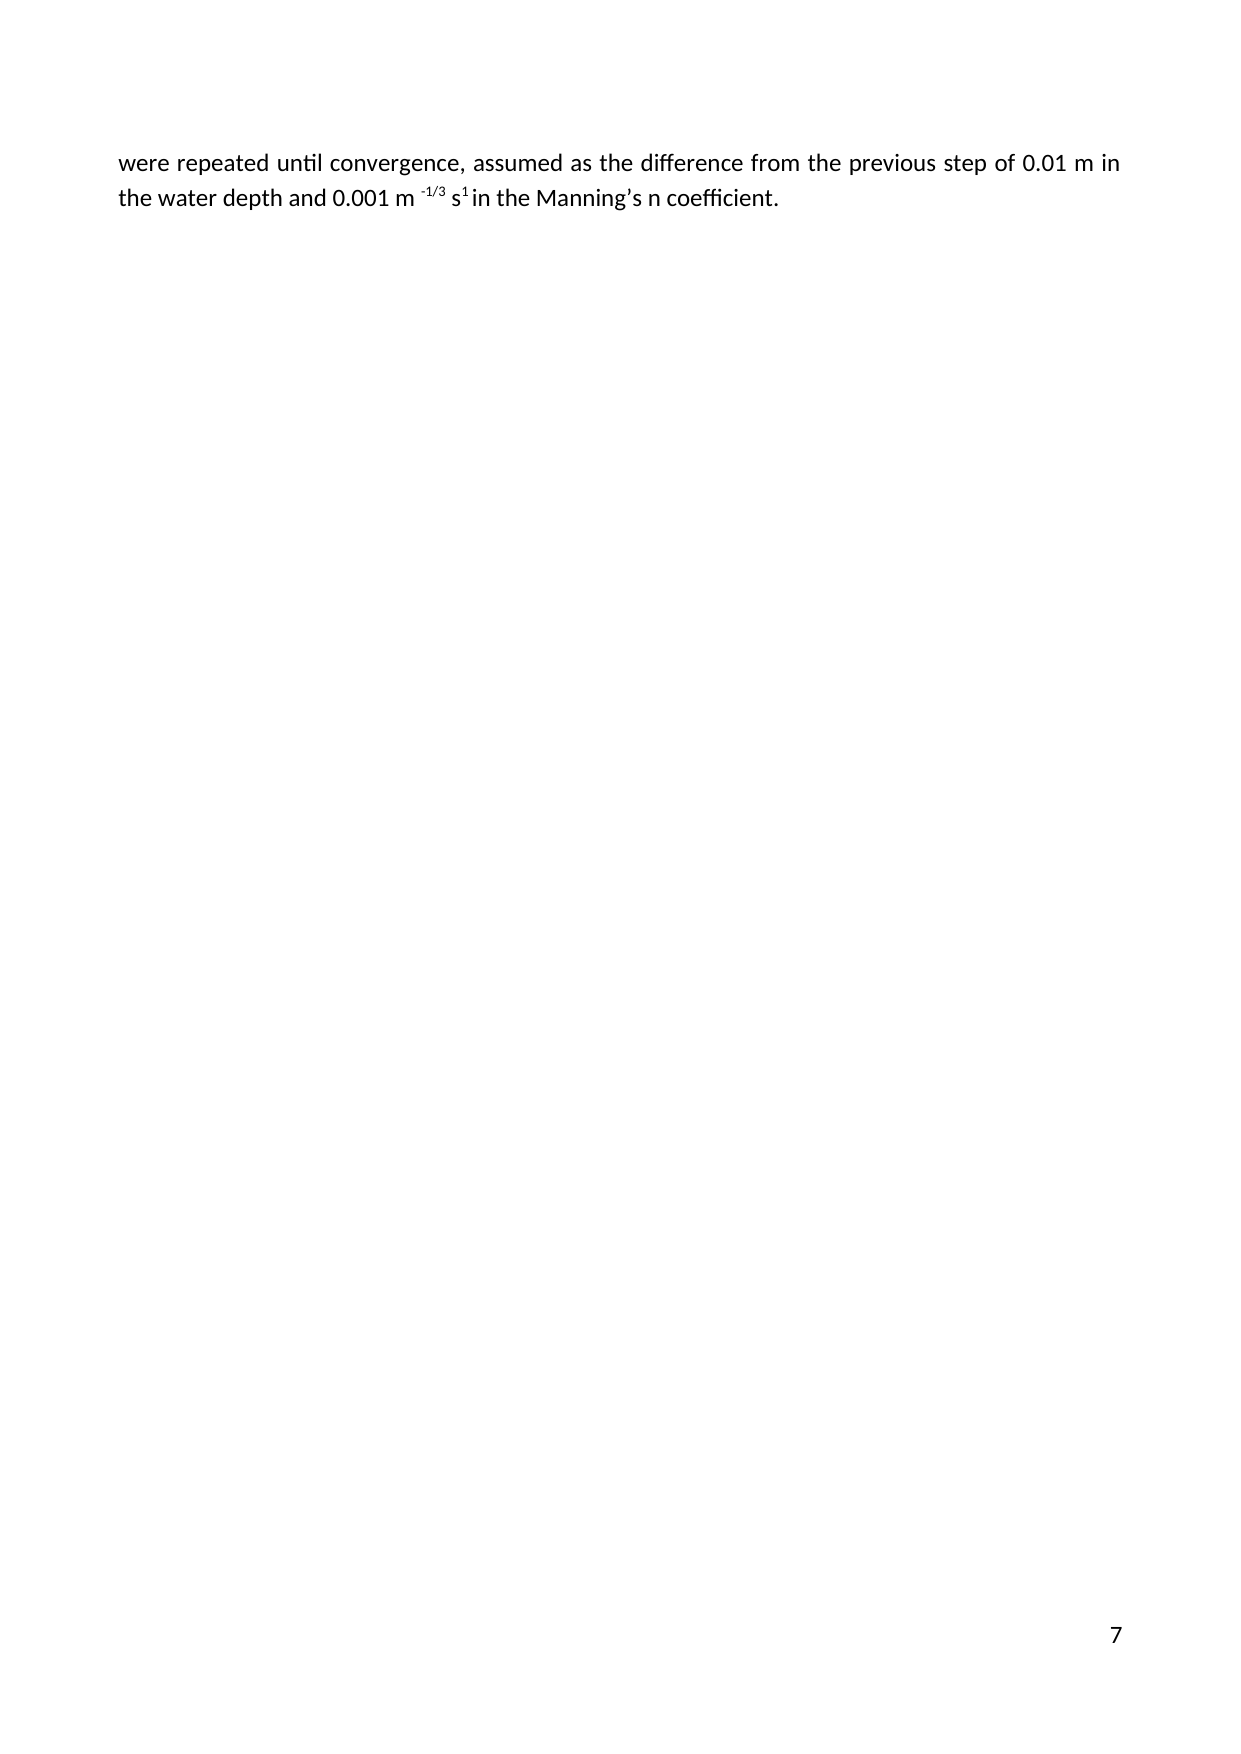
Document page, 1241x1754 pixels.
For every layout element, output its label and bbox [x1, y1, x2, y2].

text [117, 148, 1122, 213]
